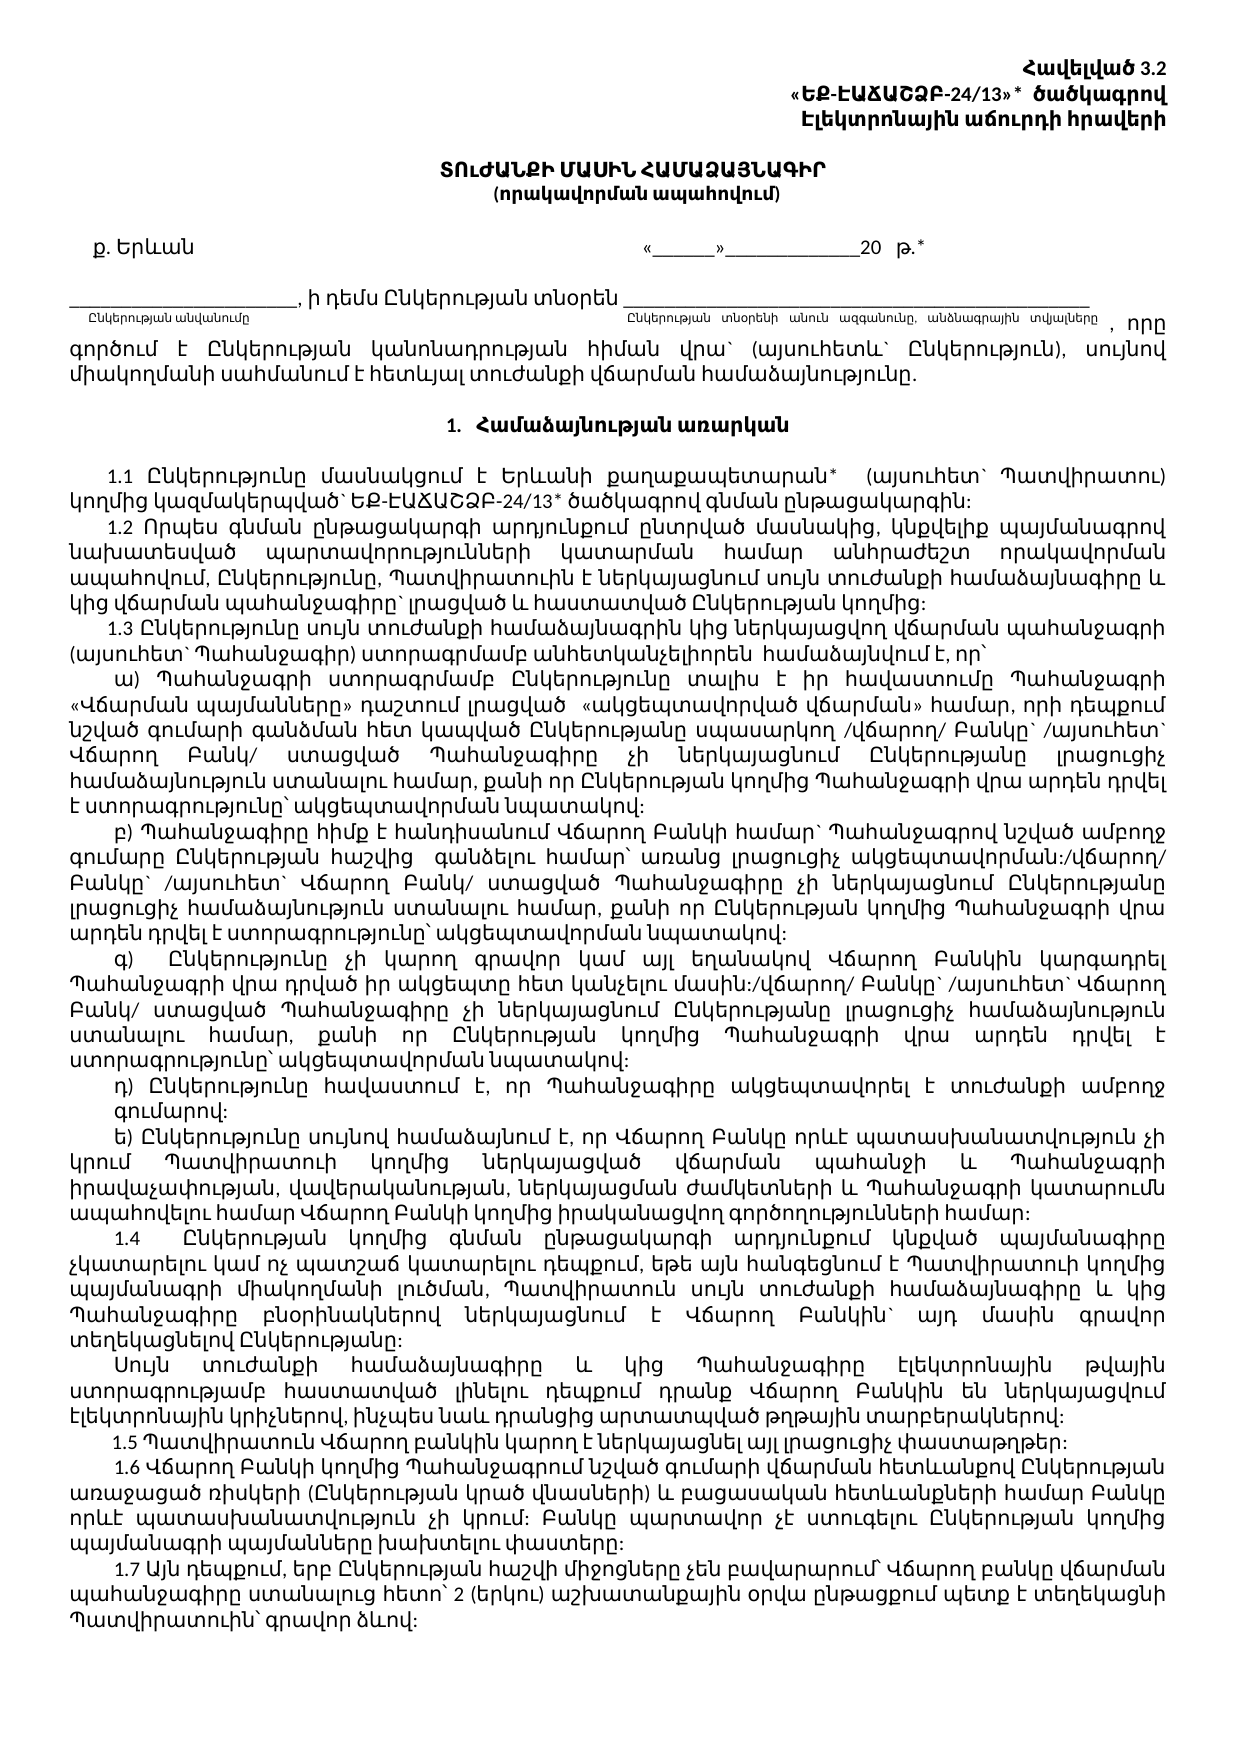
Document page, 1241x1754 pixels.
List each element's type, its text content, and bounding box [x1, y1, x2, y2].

text ա) Պահանջագրի ստորագրմամբ Ընկերությունը տալիս է իր հավաստումը Պահանջագրի «Վճարման պայմանները» դաշտում լրացված «ակցեպտավորված վճարման» համար, որի դեպքում նշված գումարի գանձման հետ կապված Ընկերությանը սպասարկող /վճարող/ Բանկը` /այսուհետ` Վճարող Բանկ/ ստացված Պահանջագիրը չի ներկայացնում Ընկերությանը լրացուցիչ համաձայնություն ստանալու համար, քանի որ Ընկերության կողմից Պահանջագրի վրա արդեն դրվել է ստորագրությունը՝ ակցեպտավորման նպատակով: [69, 666, 1167, 819]
text (որակավորման ապահովում) [69, 183, 1167, 206]
text 1. Համաձայնության առարկան [69, 412, 1167, 438]
text ______________________, ի դեմս Ընկերության տնօրեն _____________________________________________ [69, 285, 1167, 311]
text Էլեկտրոնային աճուրդի հրավերի [69, 106, 1167, 132]
text Սույն տուժանքի համաձայնագիրը և կից Պահանջագիրը էլեկտրոնային թվային ստորագրությամբ հաստատված լինելու դեպքում դրանք Վճարող Բանկին են ներկայացվում էլեկտրոնային կրիչներով, ինչպես նաև դրանցից արտատպված թղթային տարբերակներով: [69, 1353, 1167, 1429]
text 1.2 Որպես գնման ընթացակարգի արդյունքում ընտրված մասնակից, կնքվելիք պայմանագրով նախատեսված պարտավորությունների կատարման համար անհրաժեշտ որակավորման ապահովում, Ընկերությունը, Պատվիրատուին է ներկայացնում սույն տուժանքի համաձայնագիրը և կից վճարման պահանջագիրը` լրացված և հաստատված Ընկերության կողմից: [69, 514, 1167, 616]
text գ) Ընկերությունը չի կարող գրավոր կամ այլ եղանակով Վճարող Բանկին կարգադրել Պահանջագրի վրա դրված իր ակցեպտը հետ կանչելու մասին:/վճարող/ Բանկը` /այսուհետ` Վճարող Բանկ/ ստացված Պահանջագիրը չի ներկայացնում Ընկերությանը լրացուցիչ համաձայնություն ստանալու համար, քանի որ Ընկերության կողմից Պահանջագրի վրա արդեն դրվել է ստորագրությունը՝ ակցեպտավորման նպատակով: [69, 946, 1167, 1073]
text 1.1 Ընկերությունը մասնակցում է Երևանի քաղաքապետարան* (այսուհետ` Պատվիրատու) կողմից կազմակերպված` ԵՔ-ԷԱՃԱՇՁԲ-24/13* ծածկագրով գնման ընթացակարգին: [69, 463, 1167, 514]
text ե) Ընկերությունը սույնով համաձայնում է, որ Վճարող Բանկը որևէ պատասխանատվություն չի կրում Պատվիրատուի կողմից ներկայացված վճարման պահանջի և Պահանջագրի իրավաչափության, վավերականության, ներկայացման ժամկետների և Պահանջագրի կատարումն ապահովելու համար Վճարող Բանկի կողմից իրականացվող գործողությունների համար: [69, 1124, 1167, 1226]
text 1.6 Վճարող Բանկի կողմից Պահանջագրում նշված գումարի վճարման հետևանքով Ընկերության առաջացած ռիսկերի (Ընկերության կրած վնասների) և բացասական հետևանքների համար Բանկը որևէ պատասխանատվություն չի կրում: Բանկը պարտավոր չէ ստուգելու Ընկերության կողմից պայմանագրի պայմանները խախտելու փաստերը: [69, 1454, 1167, 1556]
text 1.4 Ընկերության կողմից գնման ընթացակարգի արդյունքում կնքված պայմանագիրը չկատարելու կամ ոչ պատշաճ կատարելու դեպքում, եթե այն հանգեցնում է Պատվիրատուի կողմից պայմանագրի միակողմանի լուծման, Պատվիրատուն սույն տուժանքի համաձայնագիրը և կից Պահանջագիրը բնօրինակներով ներկայացնում է Վճարող Բանկին` այդ մասին գրավոր տեղեկացնելով Ընկերությանը: [69, 1226, 1167, 1353]
text 1.5 Պատվիրատուն Վճարող բանկին կարող է ներկայացնել այլ լրացուցիչ փաստաթղթեր: [69, 1429, 1167, 1454]
text ՏՈւԺԱՆՔԻ ՄԱՍԻՆ ՀԱՄԱՁԱՅՆԱԳԻՐ [69, 157, 1167, 183]
text ք. Երևան «______»_____________20 թ.* [69, 234, 1167, 260]
text դ) Ընկերությունը հավաստում է, որ Պահանջագիրը ակցեպտավորել է տուժանքի ամբողջ գումարով: [113, 1073, 1167, 1124]
text Ընկերության անվանումը Ընկերության տնօրենի անուն ազգանունը, անձնագրային տվյալները , որը գործում է Ընկերության կանոնադրության հիման վրա` (այսուհետև` Ընկերություն), սույնով միակողմանի սահմանում է հետևյալ տուժանքի վճարման համաձայնությունը. [69, 311, 1167, 387]
text «ԵՔ-ԷԱՃԱՇՁԲ-24/13»* ծածկագրով [69, 81, 1167, 106]
text 1.3 Ընկերությունը սույն տուժանքի համաձայնագրին կից ներկայացվող վճարման պահանջագրի (այսուհետ` Պահանջագիր) ստորագրմամբ անհետկանչելիորեն համաձայնվում է, որ՝ [69, 616, 1167, 666]
text 1.7 Այն դեպքում, երբ Ընկերության հաշվի միջոցները չեն բավարարում՝ Վճարող բանկը վճարման պահանջագիրը ստանալուց հետո՝ 2 (երկու) աշխատանքային օրվա ընթացքում պետք է տեղեկացնի Պատվիրատուին՝ գրավոր ձևով: [69, 1556, 1167, 1632]
text բ) Պահանջագիրը հիմք է հանդիսանում Վճարող Բանկի համար` Պահանջագրով նշված ամբողջ գումարը Ընկերության հաշվից գանձելու համար՝ առանց լրացուցիչ ակցեպտավորման:/վճարող/ Բանկը` /այսուհետ` Վճարող Բանկ/ ստացված Պահանջագիրը չի ներկայացնում Ընկերությանը լրացուցիչ համաձայնություն ստանալու համար, քանի որ Ընկերության կողմից Պահանջագրի վրա արդեն դրվել է ստորագրությունը՝ ակցեպտավորման նպատակով: [69, 819, 1167, 946]
text Հավելված 3.2 [69, 56, 1167, 81]
